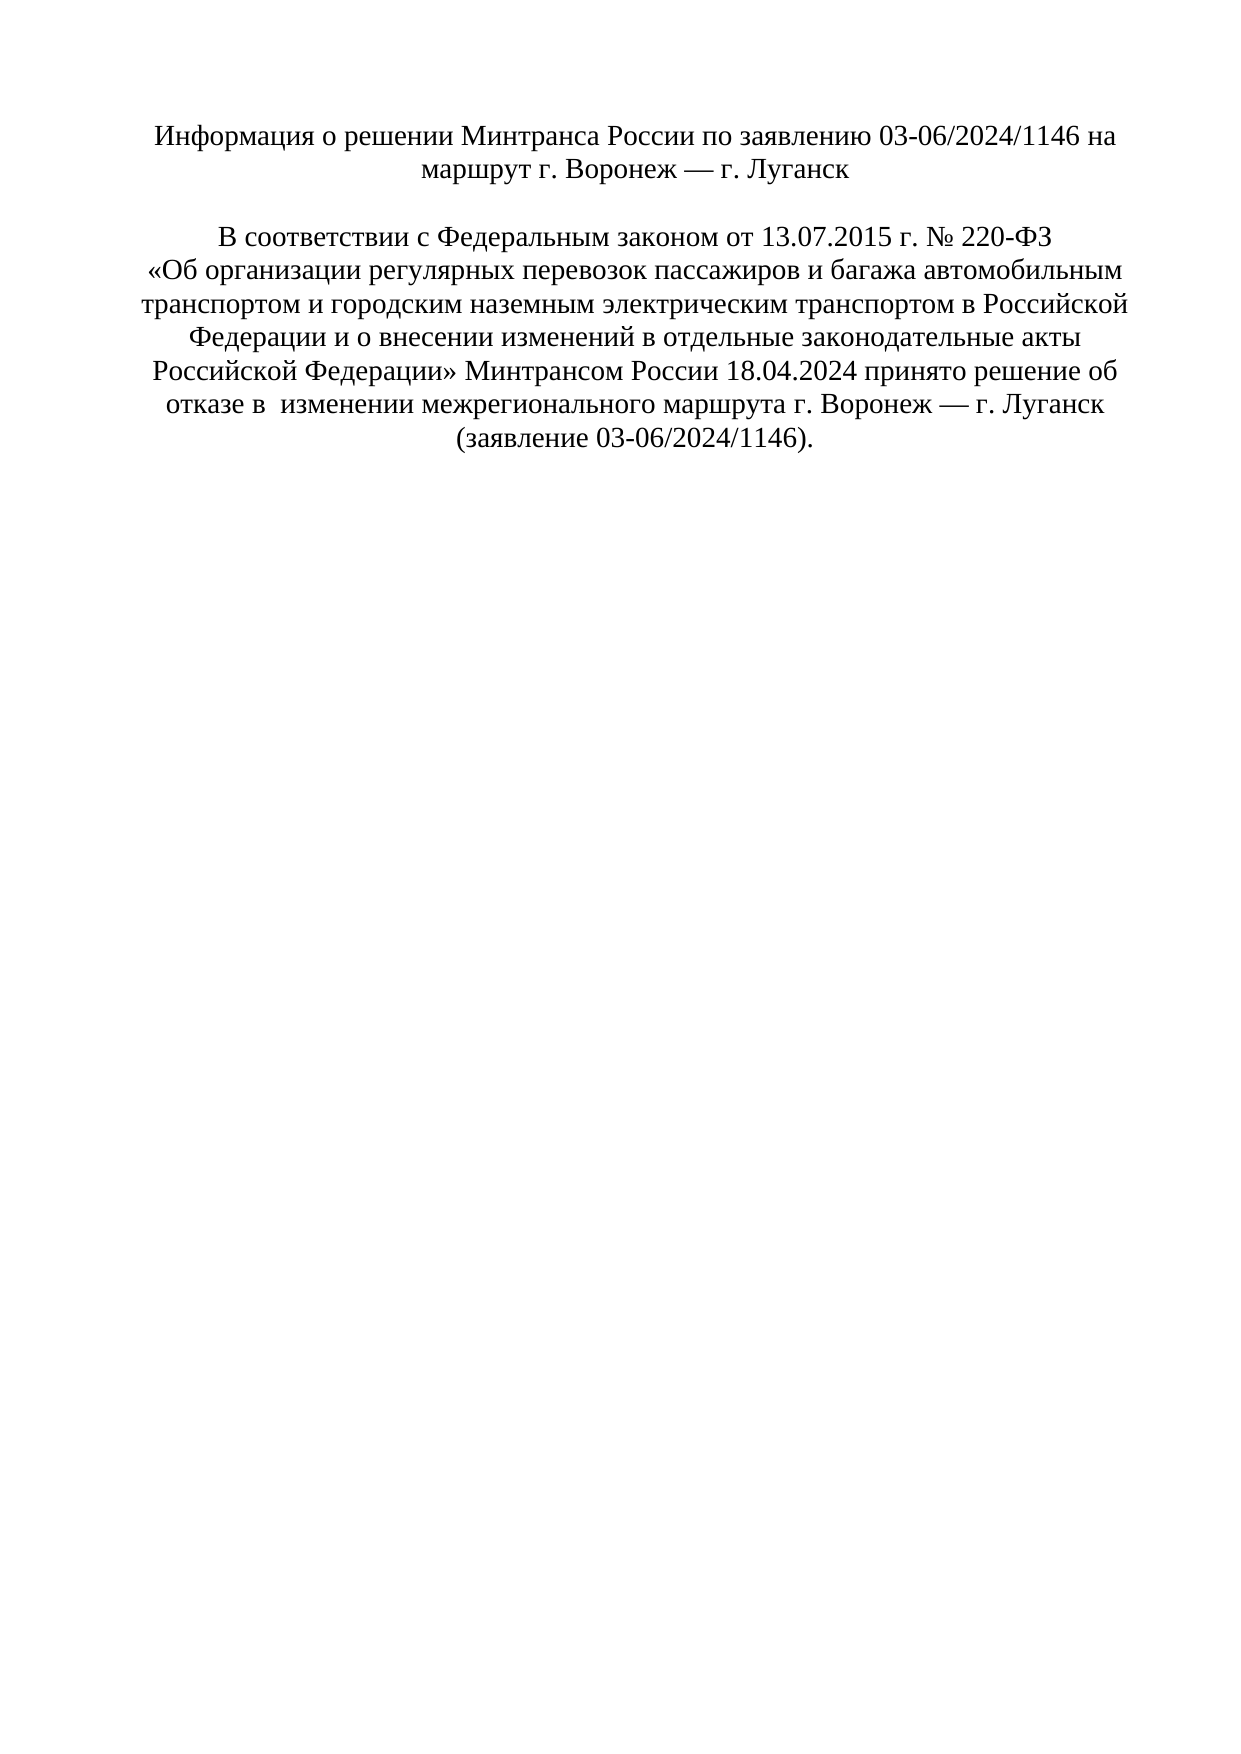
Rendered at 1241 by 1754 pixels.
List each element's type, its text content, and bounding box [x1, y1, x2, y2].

text Информация о решении Минтранса России по заявлению 03-06/2024/1146 на маршрут г. Воронеж — г. Луганск [118, 118, 1152, 185]
text В соответствии с Федеральным законом от 13.07.2015 г. № 220-ФЗ «Об организации регулярных перевозок пассажиров и багажа автомобильным транспортом и городским наземным электрическим транспортом в Российской Федерации и о внесении изменений в отдельные законодательные акты Российской Федерации» Минтрансом России 18.04.2024 принято решение об отказе в изменении межрегионального маршрута г. Воронеж — г. Луганск (заявление 03-06/2024/1146). [118, 219, 1152, 453]
